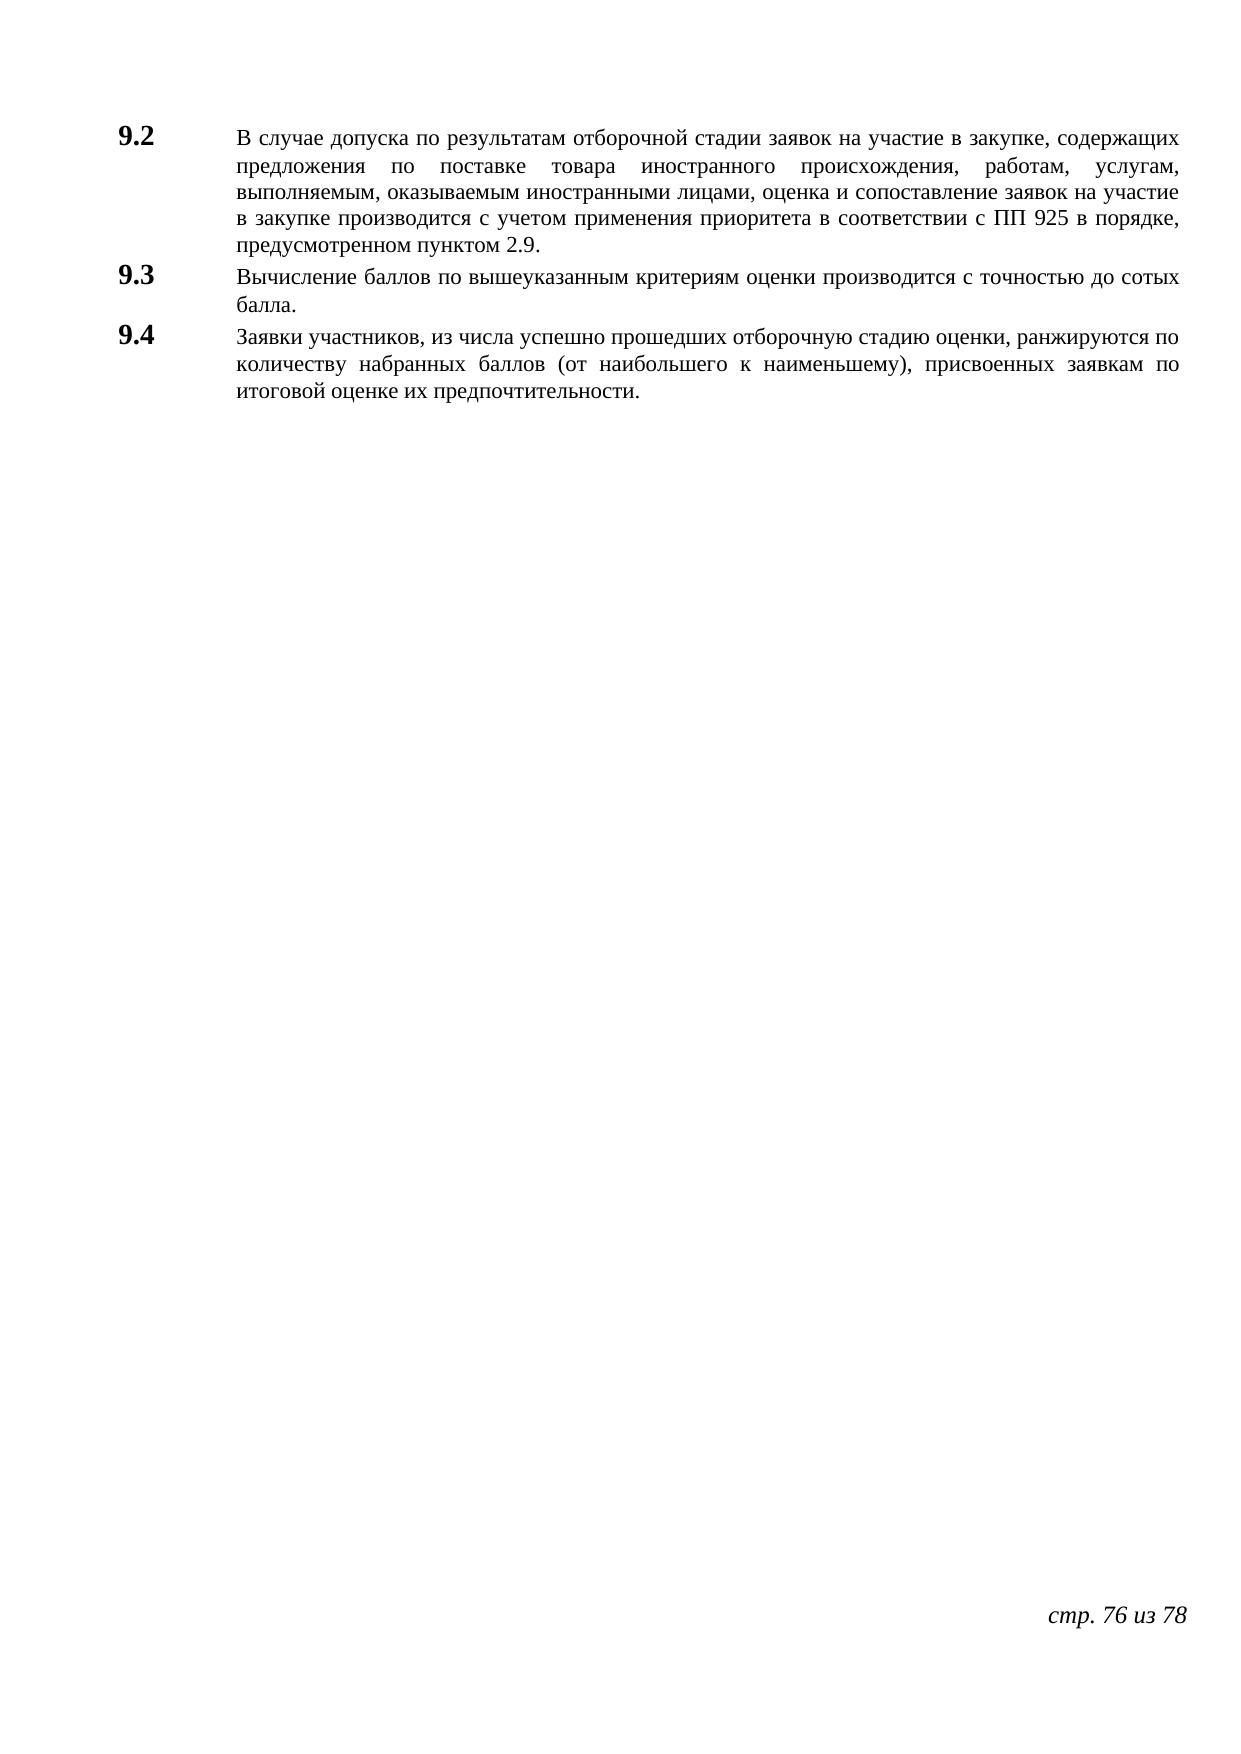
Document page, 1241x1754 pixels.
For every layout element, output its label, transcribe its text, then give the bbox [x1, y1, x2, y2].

list В случае допуска по результатам отборочной стадии заявок на участие в закупке, содержащих предложения по поставке товара иностранного происхождения, работам, услугам, выполняемым, оказываемым иностранными лицами, оценка и сопоставление заявок на участие в закупке производится с учетом применения приоритета в соответствии с ПП 925 в порядке, предусмотренном пунктом 2.9. [118, 118, 1181, 257]
list Вычисление баллов по вышеуказанным критериям оценки производится с точностью до сотых балла. [118, 257, 1181, 317]
list Заявки участников, из числа успешно прошедших отборочную стадию оценки, ранжируются по количеству набранных баллов (от наибольшего к наименьшему), присвоенных заявкам по итоговой оценке их предпочтительности. [118, 317, 1181, 403]
